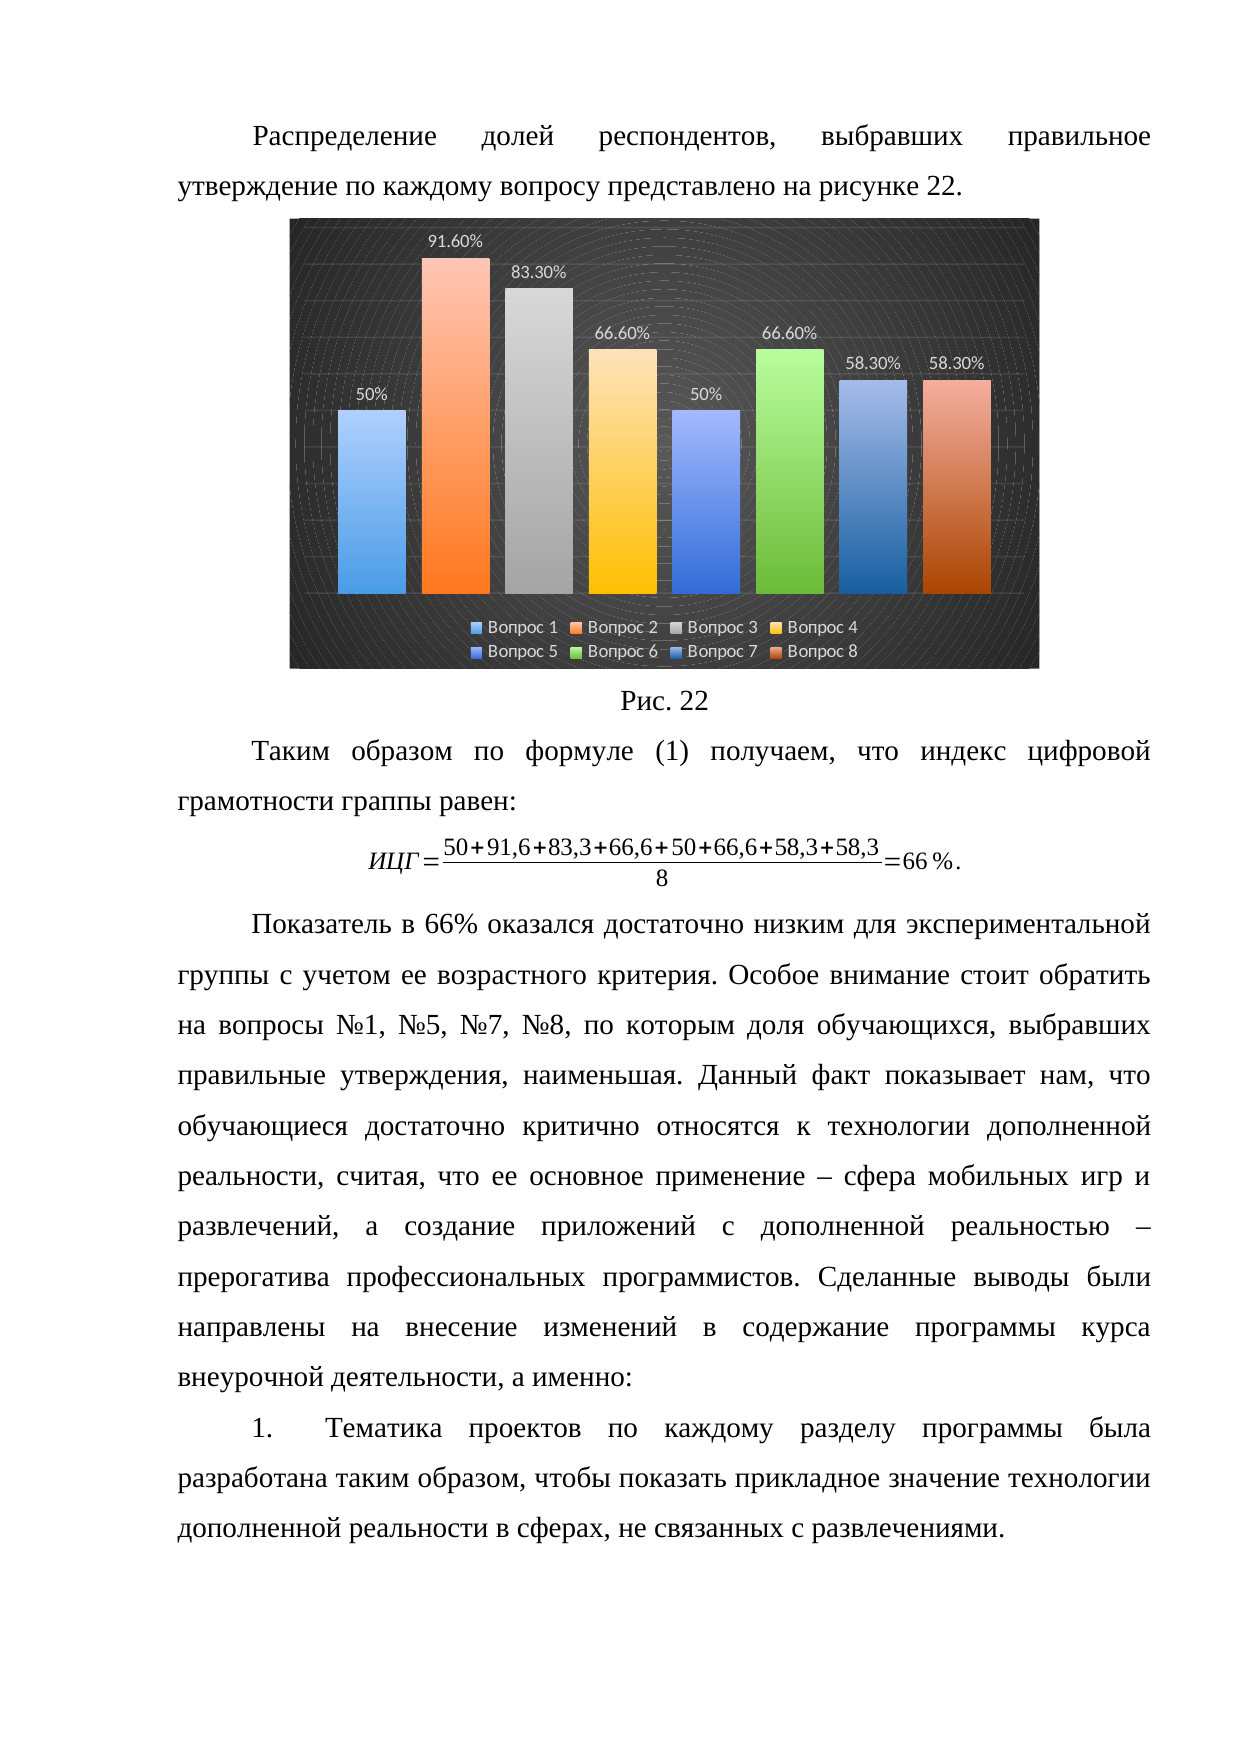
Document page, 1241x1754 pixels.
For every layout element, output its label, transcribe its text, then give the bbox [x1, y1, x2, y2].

text Рис. 22 [177, 683, 1152, 716]
text Показатель в 66% оказался достаточно низким для экспериментальной группы с учетом ее возрастного критерия. Особое внимание стоит обратить на вопросы №1, №5, №7, №8, по которым доля обучающихся, выбравших правильные утверждения, наименьшая. Данный факт показывает нам, что обучающиеся достаточно критично относятся к технологии дополненной реальности, считая, что ее основное применение – сфера мобильных игр и развлечений, а создание приложений с дополненной реальностью – прерогатива профессиональных программистов. Сделанные выводы были направлены на внесение изменений в содержание программы курса внеурочной деятельности, а именно: [177, 907, 1152, 1393]
text Распределение долей респондентов, выбравших правильное утверждение по каждому вопросу представлено на рисунке 22. [177, 118, 1152, 202]
text Таким образом по формуле (1) получаем, что индекс цифровой грамотности граппы равен: [177, 733, 1152, 817]
list Тематика проектов по каждому разделу программы была разработана таким образом, чтобы показать прикладное значение технологии дополненной реальности в сферах, не связанных с развлечениями. [177, 1410, 1152, 1544]
